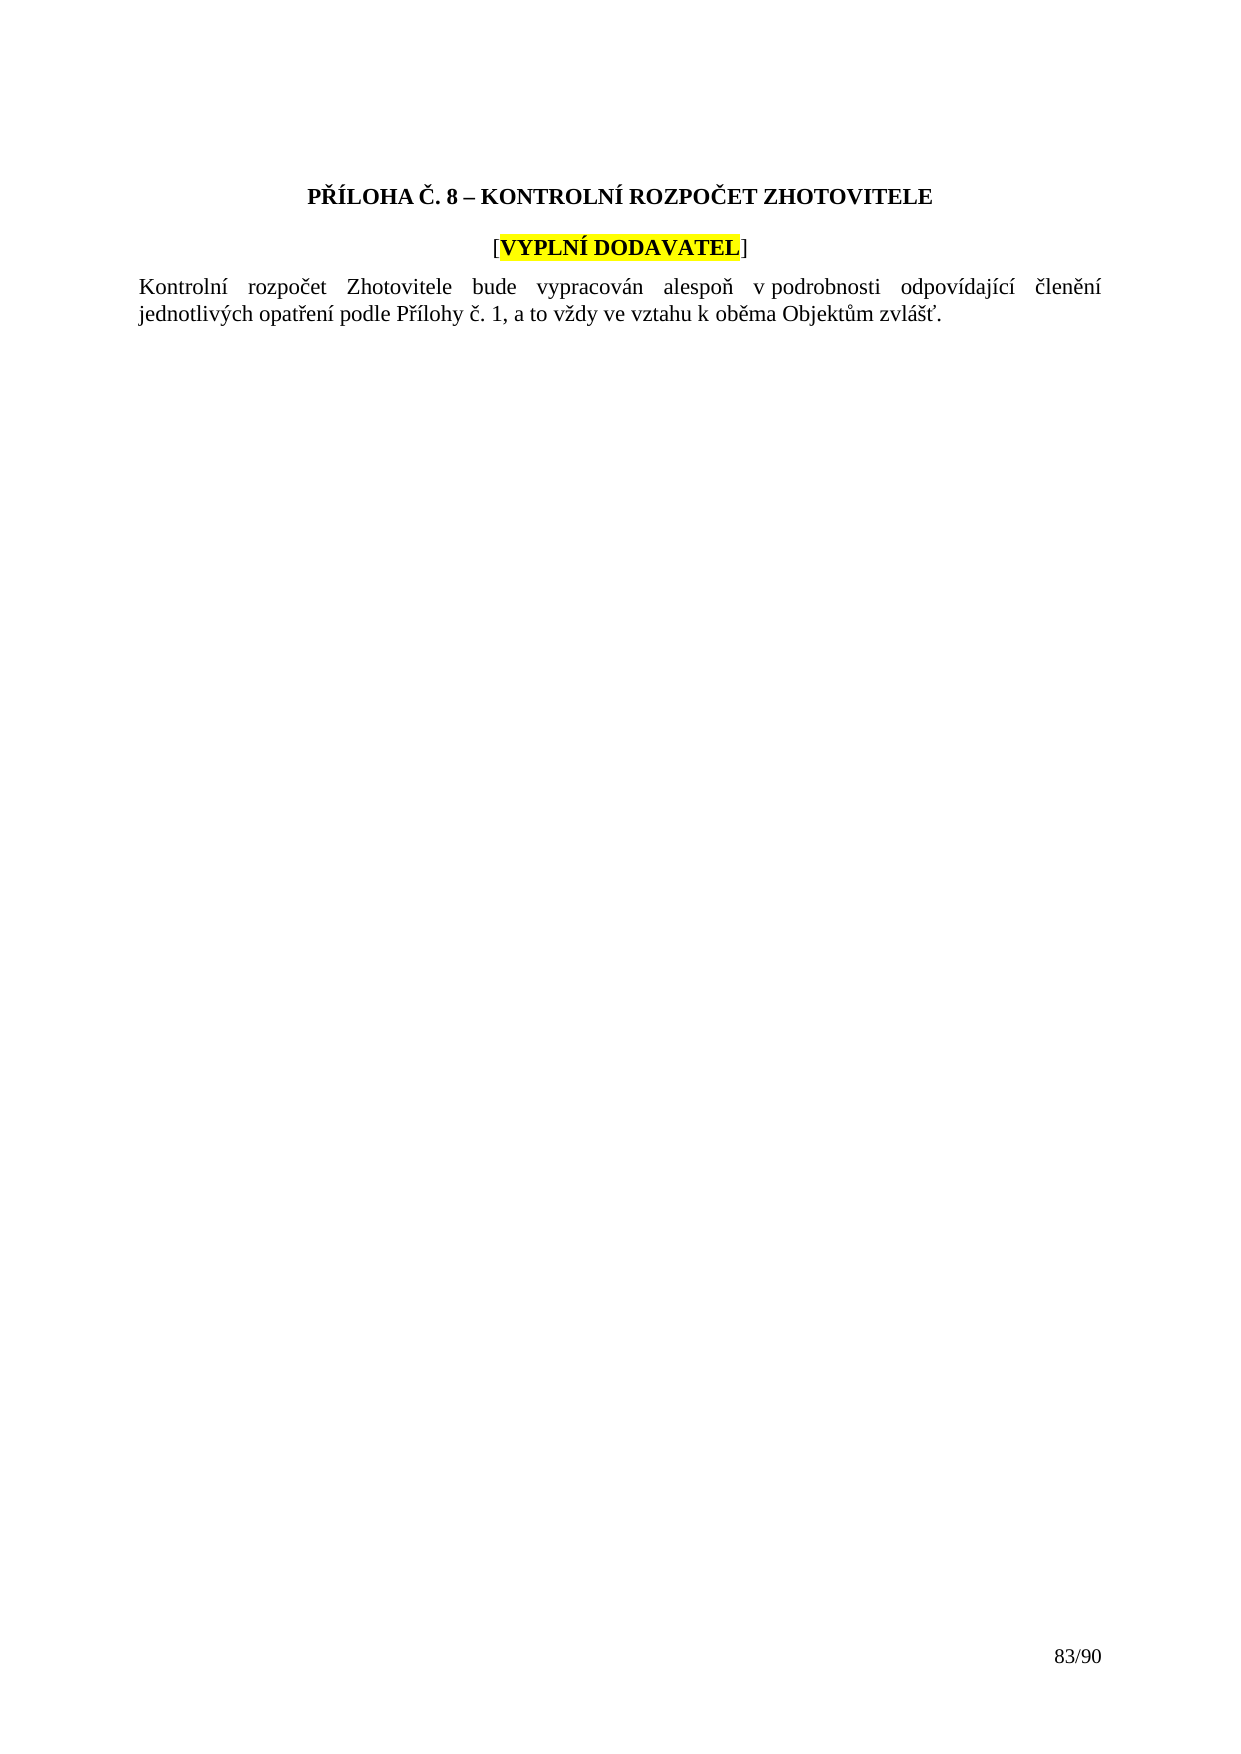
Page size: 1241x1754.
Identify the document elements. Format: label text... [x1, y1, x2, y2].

subtitle PŘÍLOHA Č. 8 – koNTROLNÍ ROZPOČET ZHOTOVITELE [139, 183, 1101, 209]
text [VYPLNÍ DODAVATEL] [139, 234, 500, 261]
text [VYPLNÍ DODAVATEL] [740, 234, 1101, 261]
list Kontrolní rozpočet Zhotovitele bude vypracován alespoň v podrobnosti odpovídající členění jednotlivých opatření podle Přílohy č. 1, a to vždy ve vztahu k oběma Objektům zvlášť. [139, 273, 1101, 326]
